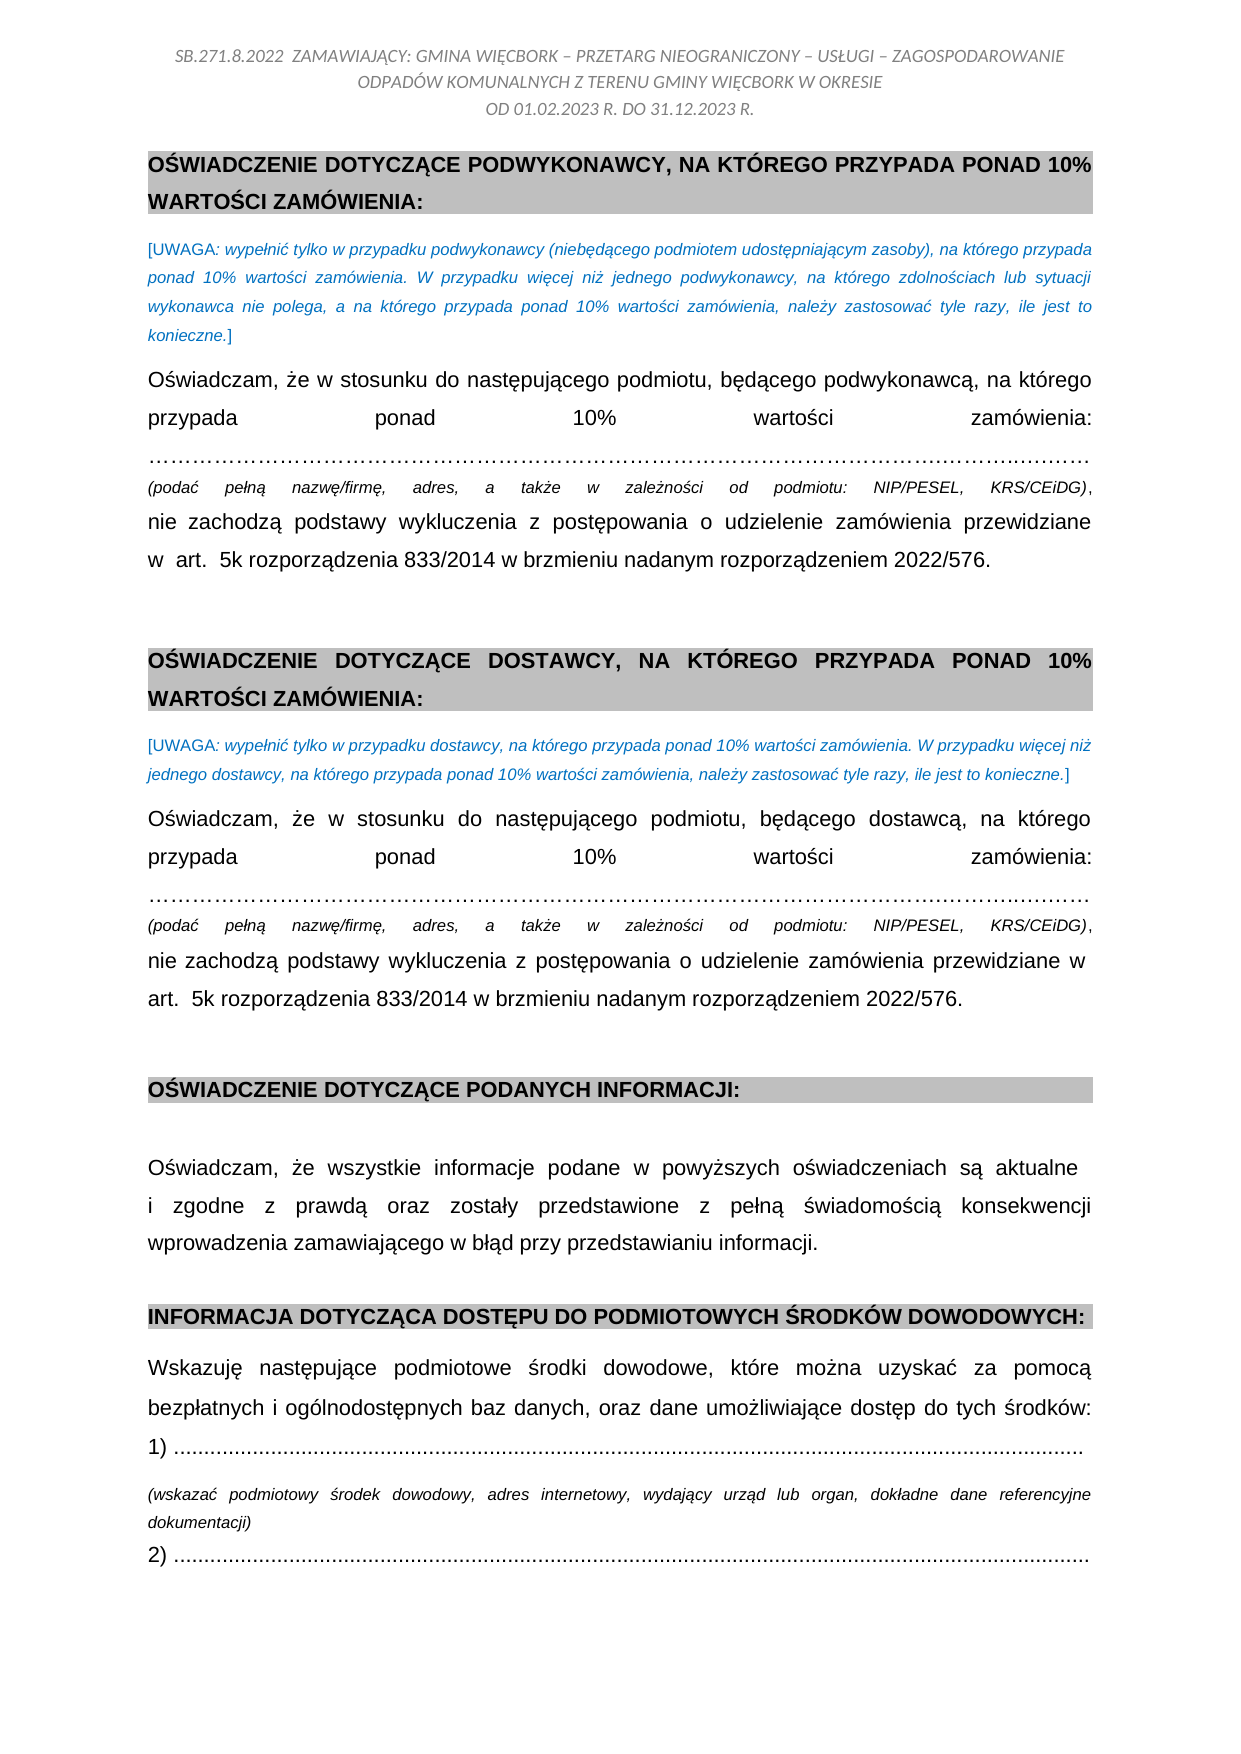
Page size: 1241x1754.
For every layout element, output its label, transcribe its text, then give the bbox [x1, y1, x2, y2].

text INFORMACJA DOTYCZĄCA DOSTĘPU DO PODMIOTOWYCH ŚRODKÓW DOWODOWYCH: [148, 1304, 1093, 1329]
text [UWAGA: wypełnić tylko w przypadku podwykonawcy (niebędącego podmiotem udostępniającym zasoby), na którego przypada ponad 10% wartości zamówienia. W przypadku więcej niż jednego podwykonawcy, na którego zdolnościach lub sytuacji wykonawca nie polega, a na którego przypada ponad 10% wartości zamówienia, należy zastosować tyle razy, ile jest to konieczne.] [148, 239, 1093, 345]
text Wskazuję następujące podmiotowe środki dowodowe, które można uzyskać za pomocą bezpłatnych i ogólnodostępnych baz danych, oraz dane umożliwiające dostęp do tych środków: 1) ...................................................................................................................................................... [148, 1354, 1093, 1459]
text Oświadczam, że w stosunku do następującego podmiotu, będącego podwykonawcą, na którego przypada ponad 10% wartości zamówienia: ……………………………………………………………………………………………….………..….…… (podać pełną nazwę/firmę, adres, a także w zależności od podmiotu: NIP/PESEL, KRS/CEiDG), nie zachodzą podstawy wykluczenia z postępowania o udzielenie zamówienia przewidziane w art. 5k rozporządzenia 833/2014 w brzmieniu nadanym rozporządzeniem 2022/576. [148, 367, 1093, 572]
text (wskazać podmiotowy środek dowodowy, adres internetowy, wydający urząd lub organ, dokładne dane referencyjne dokumentacji) [148, 1484, 1093, 1532]
text OŚWIADCZENIE DOTYCZĄCE PODANYCH INFORMACJI: [148, 1077, 1093, 1103]
text Oświadczam, że w stosunku do następującego podmiotu, będącego dostawcą, na którego przypada ponad 10% wartości zamówienia: ……………………………………………………………………………………………….………..….…… (podać pełną nazwę/firmę, adres, a także w zależności od podmiotu: NIP/PESEL, KRS/CEiDG), nie zachodzą podstawy wykluczenia z postępowania o udzielenie zamówienia przewidziane w art. 5k rozporządzenia 833/2014 w brzmieniu nadanym rozporządzeniem 2022/576. [148, 806, 1093, 1011]
text OŚWIADCZENIE DOTYCZĄCE PODWYKONAWCY, NA KTÓREGO PRZYPADA PONAD 10% WARTOŚCI ZAMÓWIENIA: [148, 151, 1093, 214]
text OŚWIADCZENIE DOTYCZĄCE DOSTAWCY, NA KTÓREGO PRZYPADA PONAD 10% WARTOŚCI ZAMÓWIENIA: [148, 648, 1093, 711]
text Oświadczam, że wszystkie informacje podane w powyższych oświadczeniach są aktualne i zgodne z prawdą oraz zostały przedstawione z pełną świadomością konsekwencji wprowadzenia zamawiającego w błąd przy przedstawianiu informacji. [148, 1155, 1093, 1256]
text 2) ....................................................................................................................................................... [148, 1542, 1093, 1567]
text [UWAGA: wypełnić tylko w przypadku dostawcy, na którego przypada ponad 10% wartości zamówienia. W przypadku więcej niż jednego dostawcy, na którego przypada ponad 10% wartości zamówienia, należy zastosować tyle razy, ile jest to konieczne.] [148, 736, 1093, 784]
